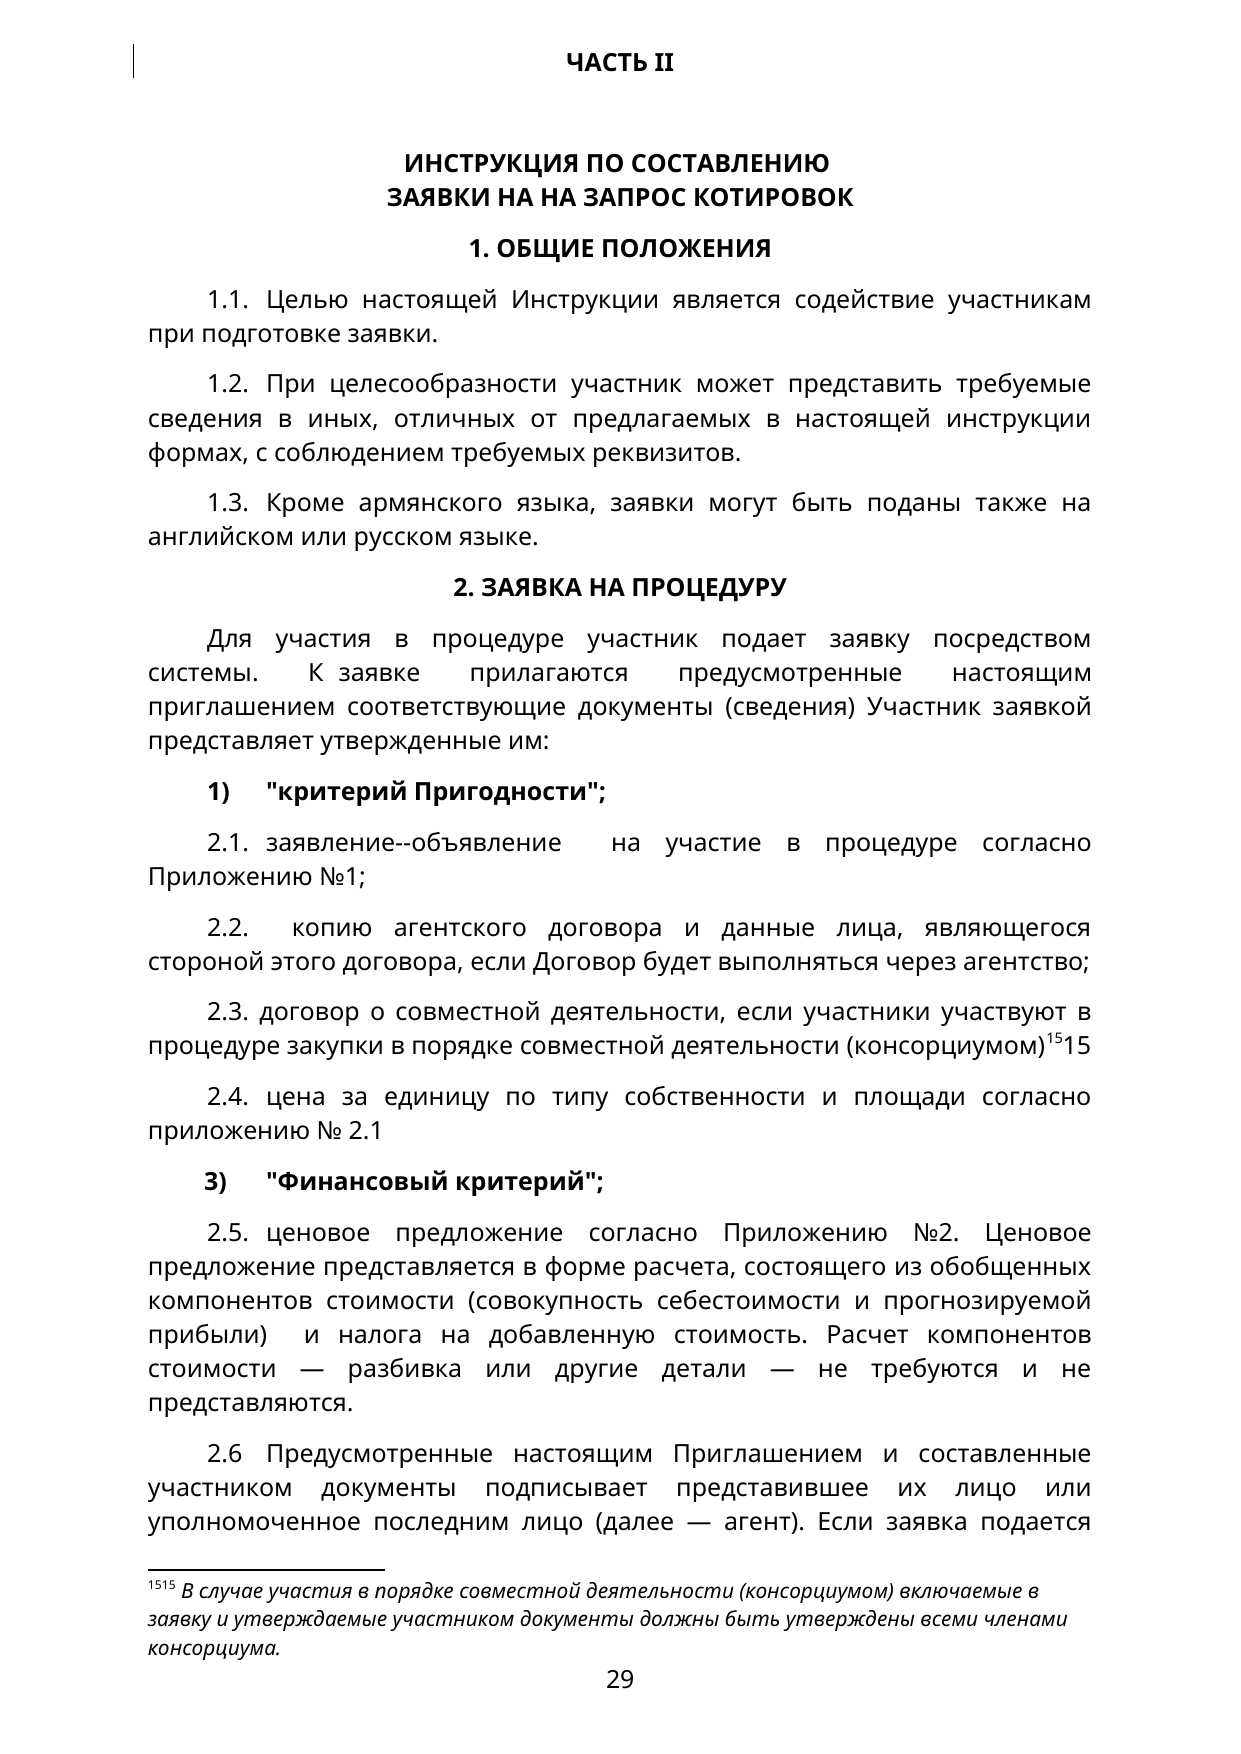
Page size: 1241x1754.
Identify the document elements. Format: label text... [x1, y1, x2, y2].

text 2.4. цена за единицу по типу собственности и площади согласно приложению № 2.1 [148, 1079, 1092, 1147]
text 3) "Финансовый критерий"; [148, 1163, 1092, 1198]
text 1.1. Целью настоящей Инструкции является содействие участникам при подготовке заявки. [148, 281, 1092, 349]
text ИНСТРУКЦИЯ ПО СОСТАВЛЕНИЮ ЗАЯВКИ НА НА ЗАПРОС КОТИРОВОК [148, 146, 1092, 214]
text 2. ЗАЯВКА НА ПРОЦЕДУРУ [148, 570, 1092, 604]
text 1.2. При целесообразности участник может представить требуемые сведения в иных, отличных от предлагаемых в настоящей инструкции формах, с соблюдением требуемых реквизитов. [148, 366, 1092, 468]
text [148, 1435, 1092, 1537]
text 1.3. Кроме армянского языка, заявки могут быть поданы также на английском или русском языке. [148, 485, 1092, 553]
text 2.1. заявление--объявлениe на участие в процедуре согласно Приложению №1; [148, 824, 1092, 892]
text 2.5. ценовое предложение согласно Приложению №2. Ценовое предложение представляется в форме расчета, состоящего из обобщенных компонентов стоимости (совокупность себестоимости и прогнозируемой прибыли) и налога на добавленную стоимость. Расчет компонентов стоимости — разбивка или другие детали — не требуются и не представляются. [148, 1214, 1092, 1419]
text 2.3. договор о совместной деятельности, если участники участвуют в процедуре закупки в порядке совместной деятельности (консорциумом)15 [148, 994, 1092, 1062]
text 1) "критерий Пригодности"; [148, 774, 1092, 808]
text 1. ОБЩИЕ ПОЛОЖЕНИЯ [148, 231, 1092, 265]
text 2.2. копию агентского договора и данные лица, являющегося стороной этого договора, если Договор будет выполняться через агентство; [148, 909, 1092, 977]
text Для участия в процедуре участник подает заявку посредством системы. К заявке прилагаются предусмотренные настоящим приглашением соответствующие документы (сведения) Участник заявкой представляет утвержденные им: [148, 621, 1092, 757]
text ЧАСТЬ II [148, 44, 1092, 78]
